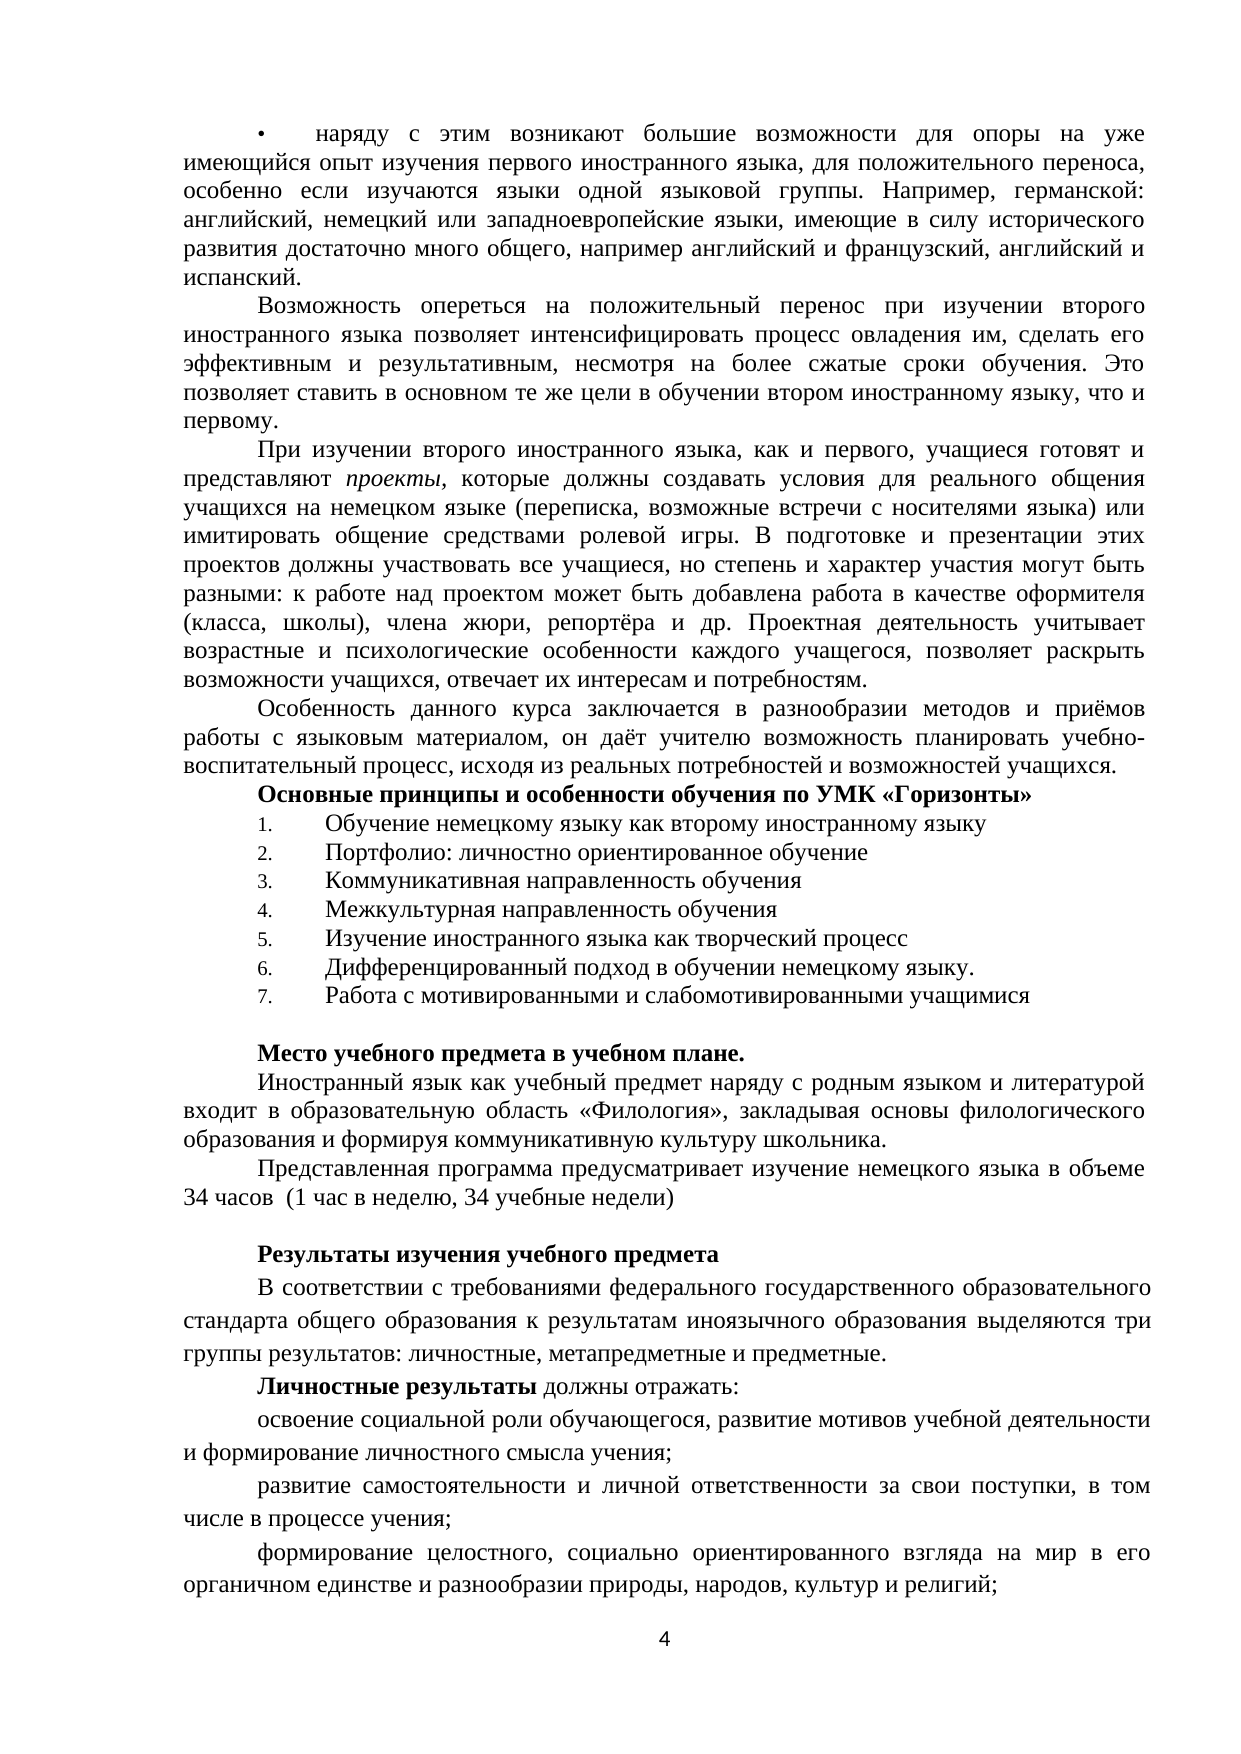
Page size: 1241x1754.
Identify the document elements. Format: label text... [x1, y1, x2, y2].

list Обучение немецкому языку как второму иностранному языку [183, 808, 1146, 837]
text В соответствии с требованиями федерального государственного образовательного стандарта общего образования к результатам иноязычного образования выделяются три группы результатов: личностные, метапредметные и предметные. [183, 1272, 1152, 1367]
list Межкультурная направленность обучения [183, 894, 1146, 923]
text Место учебного предмета в учебном плане. [183, 1038, 1146, 1067]
text Особенность данного курса заключается в разнообразии методов и приёмов работы с языковым материалом, он даёт учителю возможность планировать учебно-воспитательный процесс, исходя из реальных потребностей и возможностей учащихся. [183, 693, 1146, 779]
text Основные принципы и особенности обучения по УМК «Горизонты» [782, 779, 1146, 808]
text Личностные результаты должны отражать: [183, 1371, 1152, 1400]
text Возможность опереться на положительный перенос при изучении второго иностранного языка позволяет интенсифицировать процесс овладения им, сделать его эффективным и результативным, несмотря на более сжатые сроки обучения. Это позволяет ставить в основном те же цели в обучении втором иностранному языку, что и первому. [183, 291, 1146, 434]
text Результаты изучения учебного предмета [183, 1239, 1152, 1268]
list Работа с мотивированными и слабомотивированными учащимися [625, 981, 1146, 1009]
text Основные принципы и особенности обучения по УМК «Горизонты» [183, 779, 776, 808]
text формирование целостного, социально ориентированного взгляда на мир в его органичном единстве и разнообразии природы, народов, культур и религий; [183, 1537, 1152, 1598]
list Портфолио: личностно ориентированное обучение [183, 837, 1146, 866]
text При изучении второго иностранного языка, как и первого, учащиеся готовят и представляют проекты, которые должны создавать условия для реального общения учащихся на немецком языке (переписка, возможные встречи с носителями языка) или имитировать общение средствами ролевой игры. В подготовке и презентации этих проектов должны участвовать все учащиеся, но степень и характер участия могут быть разными: к работе над проектом может быть добавлена работа в качестве оформителя (класса, школы), члена жюри, репортёра и др. Проектная деятельность учитывает возрастные и психологические особенности каждого учащегося, позволяет раскрыть возможности учащихся, отвечает их интересам и потребностям. [183, 434, 1146, 693]
text развитие самостоятельности и личной ответственности за свои поступки, в том числе в процессе учения; [183, 1471, 1152, 1532]
list Дифференцированный подход в обучении немецкому языку. [183, 952, 1146, 981]
list Коммуникативная направленность обучения [183, 866, 1146, 894]
text Иностранный язык как учебный предмет наряду с родным языком и литературой входит в образовательную область «Филология», закладывая основы филологического образования и формируя коммуникативную культуру школьника. [183, 1067, 1146, 1153]
text Представленная программа предусматривает изучение немецкого языка в объеме 34 часов (1 час в неделю, 34 учебные недели) [183, 1153, 1146, 1211]
list наряду с этим возникают большие возможности для опоры на уже имеющийся опыт изучения первого иностранного языка, для положительного переноса, особенно если изучаются языки одной языковой группы. Например, германской: английский, немецкий или западноевропейские языки, имеющие в силу исторического развития достаточно много общего, например английский и французский, английский и испанский. [183, 118, 1146, 291]
text освоение социальной роли обучающегося, развитие мотивов учебной деятельности и формирование личностного смысла учения; [183, 1404, 1152, 1466]
list Работа с мотивированными и слабомотивированными учащимися [183, 981, 619, 1009]
list Изучение иностранного языка как творческий процесс [183, 923, 1146, 952]
